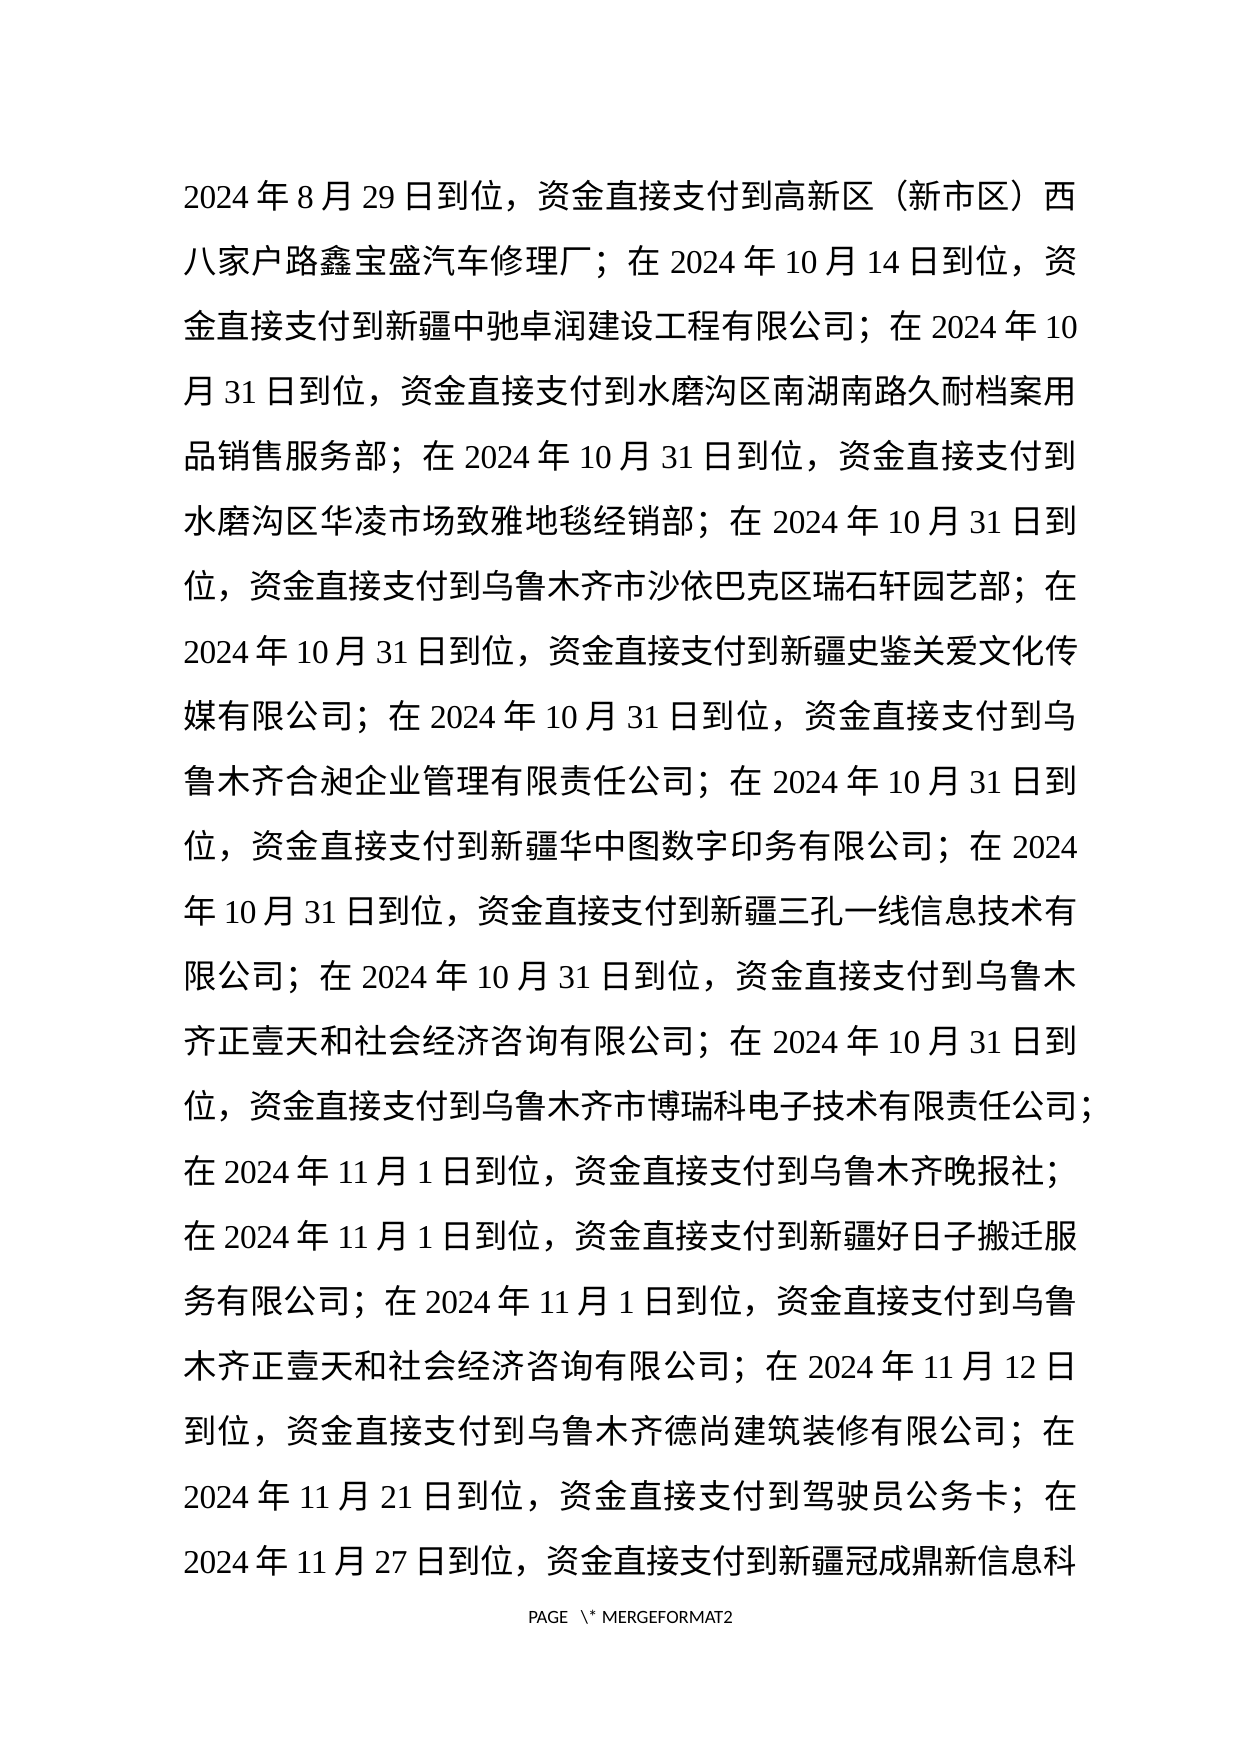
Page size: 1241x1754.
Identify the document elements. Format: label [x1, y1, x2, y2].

text [183, 162, 1078, 1592]
